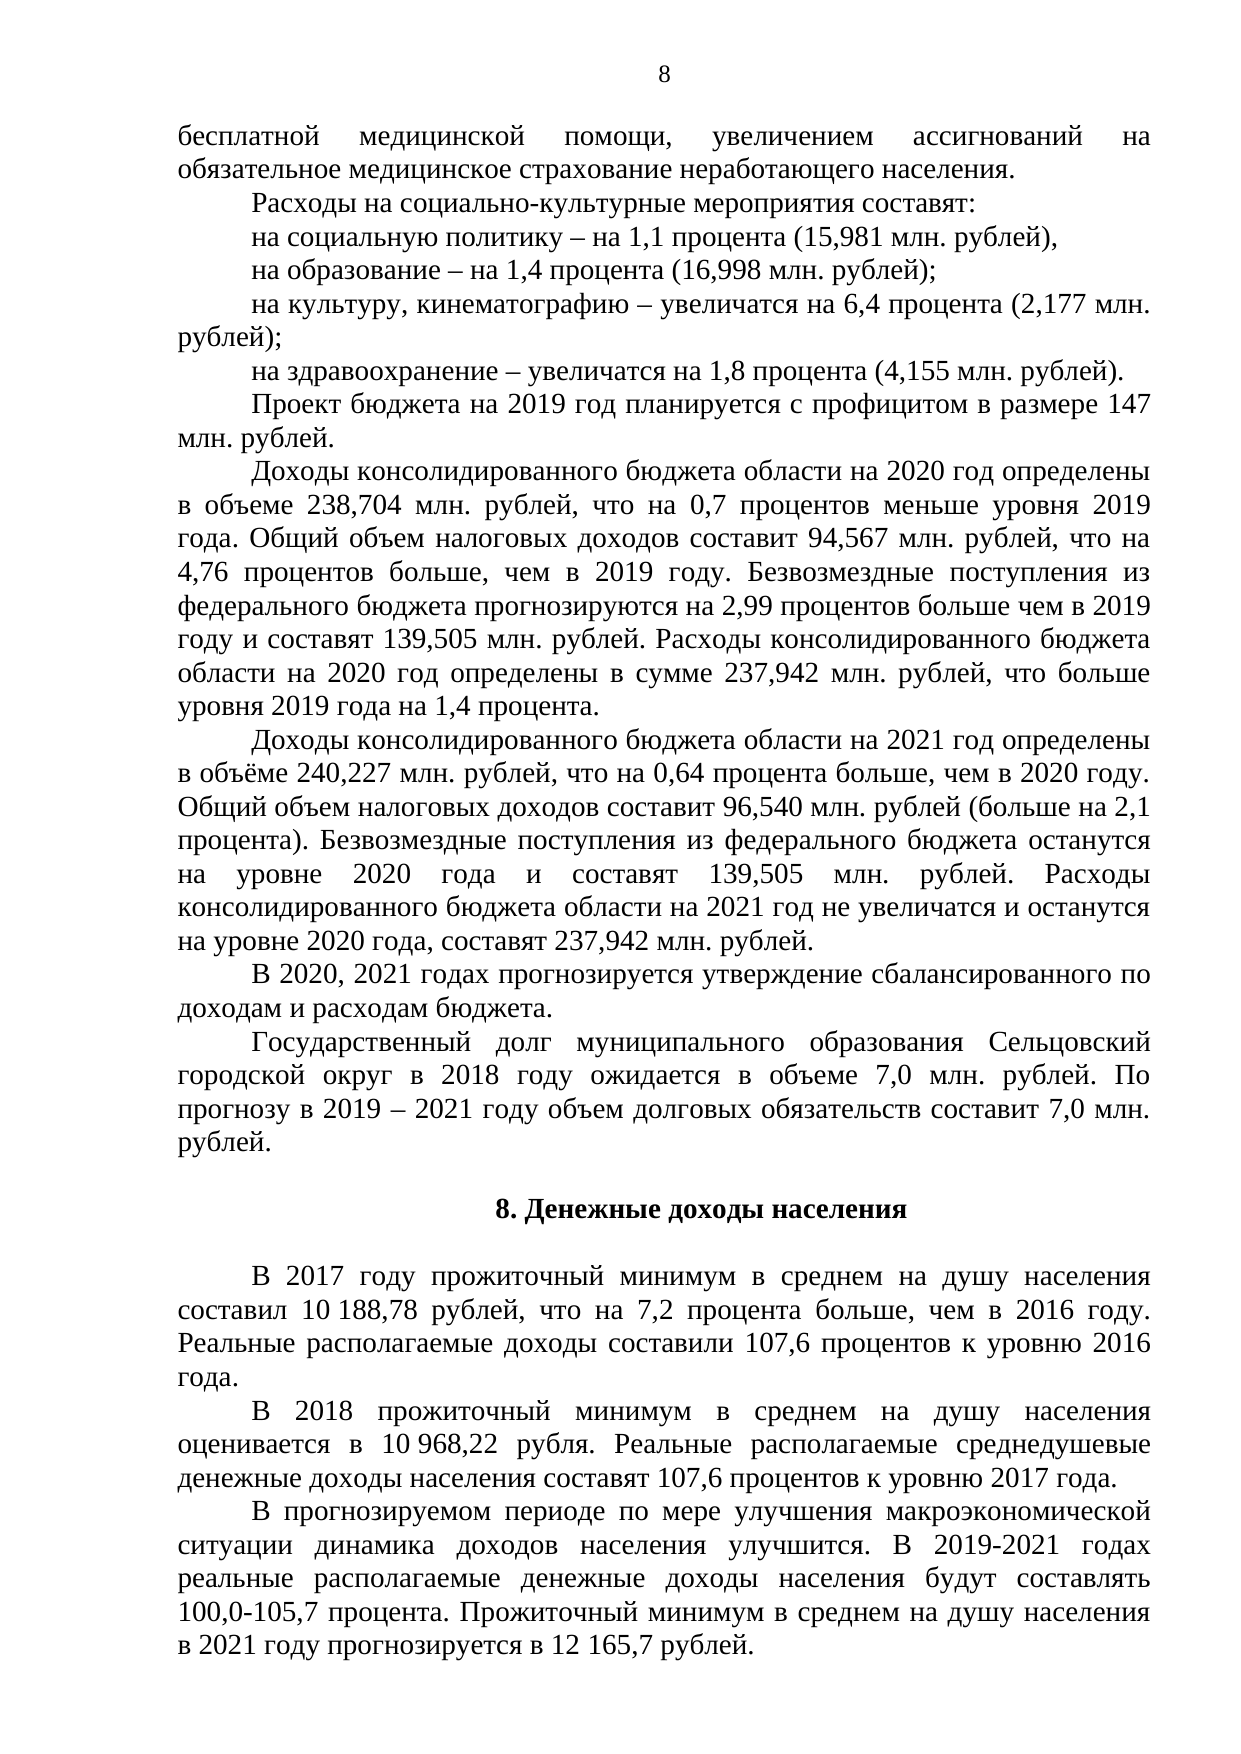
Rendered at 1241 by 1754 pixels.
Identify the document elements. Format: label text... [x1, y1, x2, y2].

text В прогнозируемом периоде по мере улучшения макроэкономической ситуации динамика доходов населения улучшится. В 2019-2021 годах реальные располагаемые денежные доходы населения будут составлять 100,0-105,7 процента. Прожиточный минимум в среднем на душу населения в 2021 году прогнозируется в 12 165,7 рублей. [177, 1493, 1152, 1661]
text В 2018 прожиточный минимум в среднем на душу населения оценивается в 10 968,22 рубля. Реальные располагаемые среднедушевые денежные доходы населения составят 107,6 процентов к уровню 2017 года. [177, 1393, 1152, 1493]
text Доходы консолидированного бюджета области на 2021 год определены в объёме 240,227 млн. рублей, что на 0,64 процента больше, чем в 2020 году. Общий объем налоговых доходов составит 96,540 млн. рублей (больше на 2,1 процента). Безвозмездные поступления из федерального бюджета останутся на уровне 2020 года и составят 139,505 млн. рублей. Расходы консолидированного бюджета области на 2021 год не увеличатся и останутся на уровне 2020 года, составят 237,942 млн. рублей. [177, 722, 1152, 957]
text на образование – на 1,4 процента (16,998 млн. рублей); [177, 252, 1152, 286]
text Доходы консолидированного бюджета области на 2020 год определены в объеме 238,704 млн. рублей, что на 0,7 процентов меньше уровня 2019 года. Общий объем налоговых доходов составит 94,567 млн. рублей, что на 4,76 процентов больше, чем в 2019 году. Безвозмездные поступления из федерального бюджета прогнозируются на 2,99 процентов больше чем в 2019 году и составят 139,505 млн. рублей. Расходы консолидированного бюджета области на 2020 год определены в сумме 237,942 млн. рублей, что больше уровня 2019 года на 1,4 процента. [177, 453, 1152, 722]
text на культуру, кинематографию – увеличатся на 6,4 процента (2,177 млн. рублей); [177, 286, 1152, 353]
text 8. Денежные доходы населения [177, 1191, 1152, 1225]
text на социальную политику – на 1,1 процента (15,981 млн. рублей), [177, 219, 1152, 252]
text Проект бюджета на 2019 год планируется с профицитом в размере 147 млн. рублей. [177, 386, 1152, 453]
text Государственный долг муниципального образования Сельцовский городской округ в 2018 году ожидается в объеме 7,0 млн. рублей. По прогнозу в 2019 – 2021 году объем долговых обязательств составит 7,0 млн. рублей. [177, 1024, 1152, 1158]
text Расходы на социально-культурные мероприятия составят: [177, 185, 1152, 219]
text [177, 118, 1152, 185]
text В 2017 году прожиточный минимум в среднем на душу населения составил 10 188,78 рублей, что на 7,2 процента больше, чем в 2016 году. Реальные располагаемые доходы составили 107,6 процентов к уровню 2016 года. [177, 1258, 1152, 1393]
text на здравоохранение – увеличатся на 1,8 процента (4,155 млн. рублей). [177, 353, 1152, 386]
text В 2020, 2021 годах прогнозируется утверждение сбалансированного по доходам и расходам бюджета. [177, 957, 1152, 1024]
